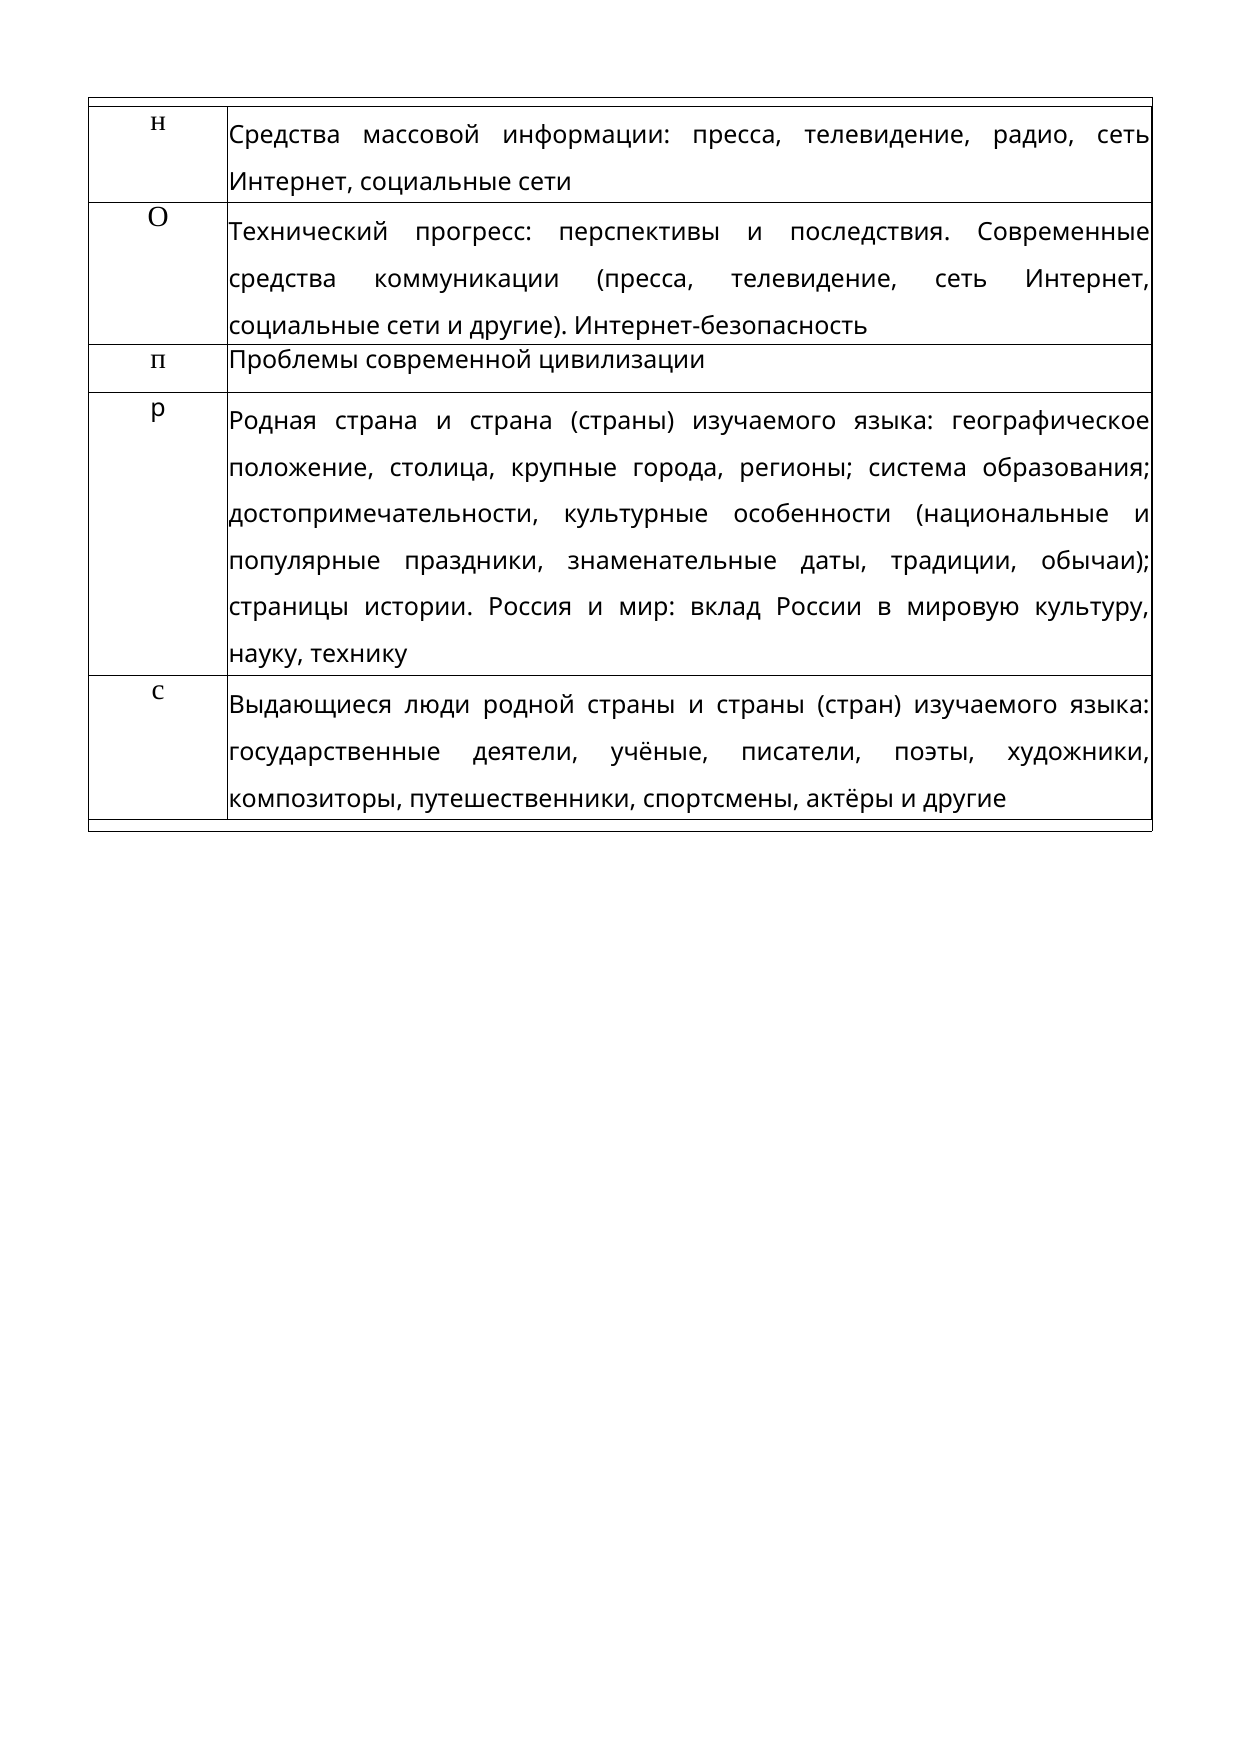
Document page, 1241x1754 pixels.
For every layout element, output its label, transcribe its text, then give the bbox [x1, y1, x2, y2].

table_cell Родная страна и страна (страны) изучаемого языка: географическое положение, столица, крупные города, регионы; система образования; достопримечательности, культурные особенности (национальные и популярные праздники, знаменательные даты, традиции, обычаи); страницы истории. Россия и мир: вклад России в мировую культуру, науку, технику [228, 393, 1151, 675]
table_cell О [89, 203, 227, 344]
table_cell с [89, 676, 227, 819]
table_header н [89, 107, 227, 202]
table_header Средства массовой информации: пресса, телевидение, радио, сеть Интернет, социальные сети [228, 107, 1151, 202]
table_cell Проблемы современной цивилизации [228, 345, 1151, 392]
table_cell Выдающиеся люди родной страны и страны (стран) изучаемого языка: государственные деятели, учёные, писатели, поэты, художники, композиторы, путешественники, спортсмены, актёры и другие [228, 676, 1151, 819]
table_cell Технический прогресс: перспективы и последствия. Современные средства коммуникации (пресса, телевидение, сеть Интернет, социальные сети и другие). Интернет-безопасность [228, 203, 1151, 344]
table_cell п [89, 345, 227, 392]
table_cell р [89, 393, 227, 675]
